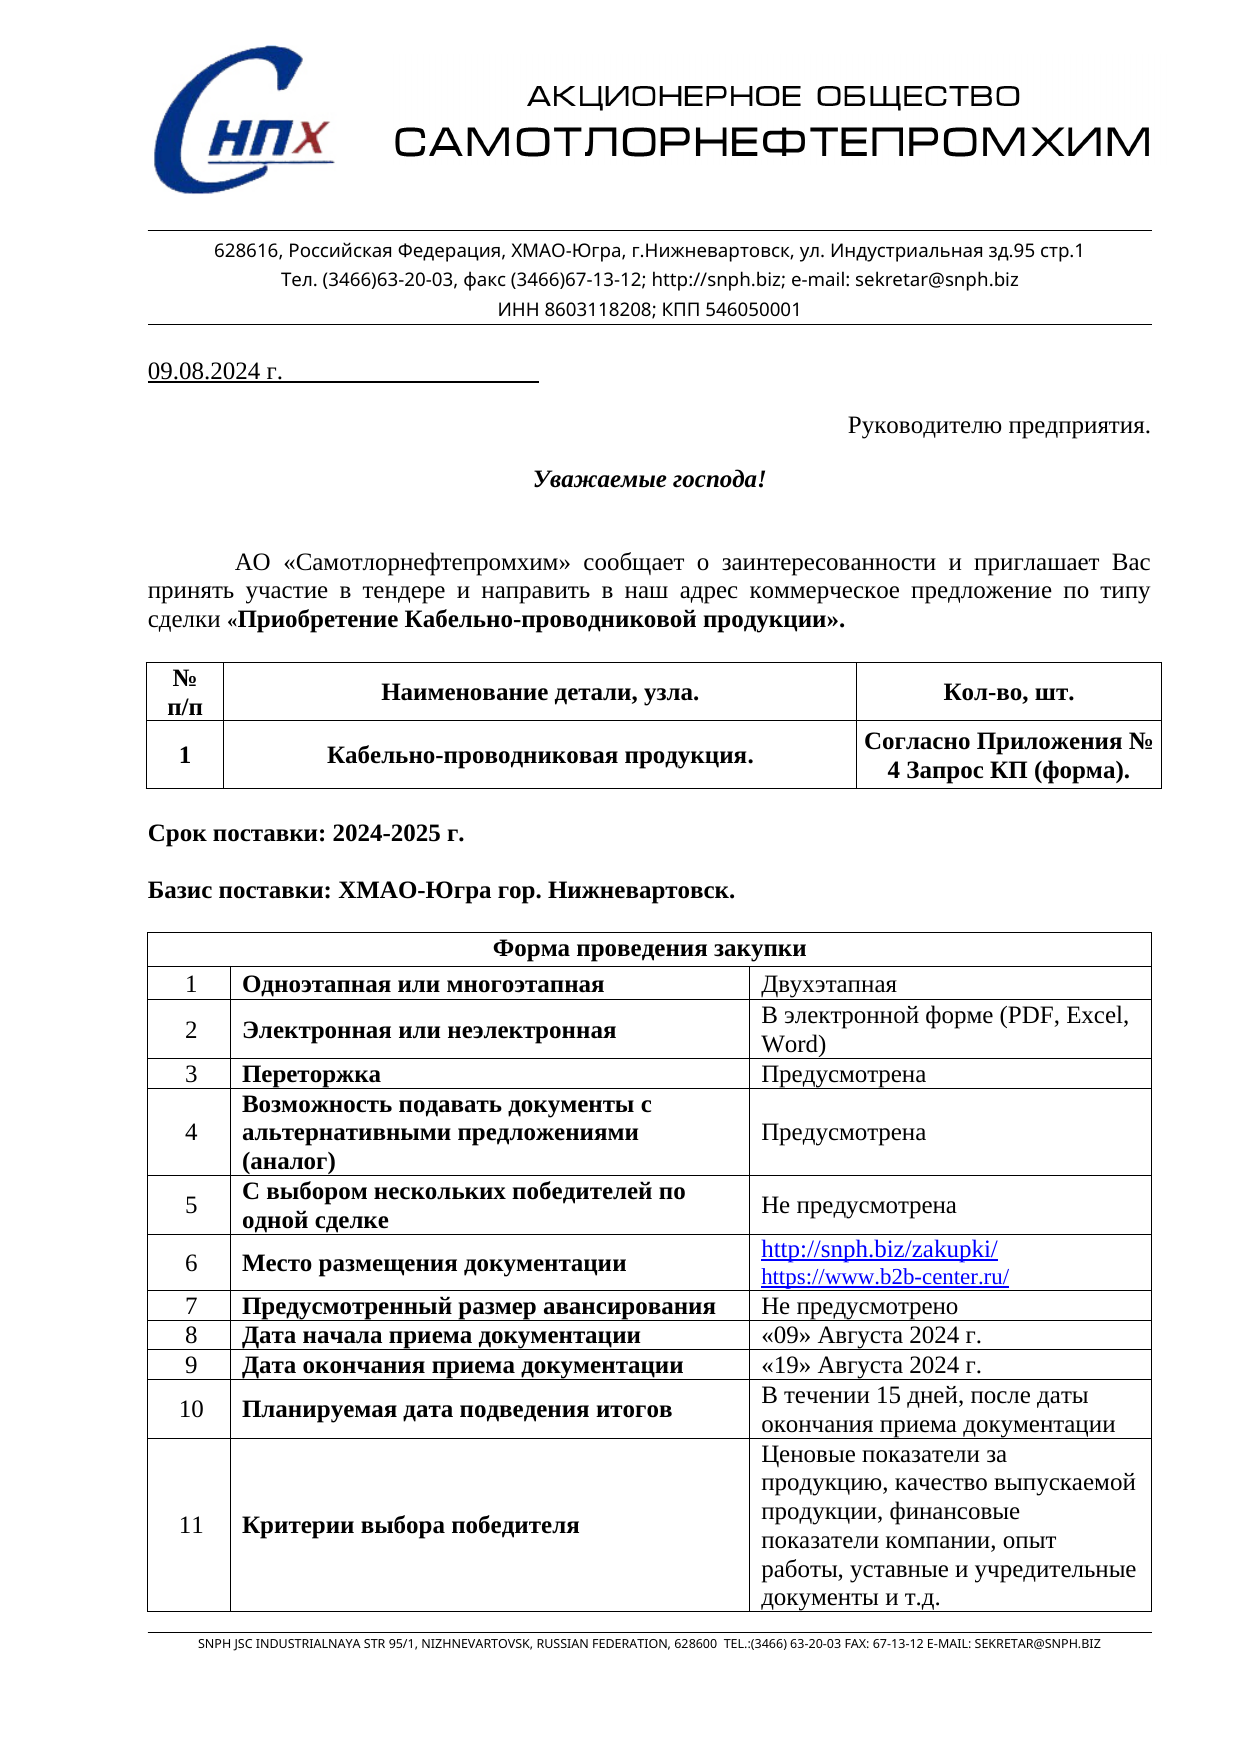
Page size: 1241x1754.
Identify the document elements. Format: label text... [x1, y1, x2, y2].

table_cell Одноэтапная или многоэтапная [231, 967, 749, 999]
text 09.08.2024 г. [148, 356, 1152, 385]
table_cell С выбором нескольких победителей по одной сделке [231, 1176, 749, 1233]
table_cell http://snph.biz/zakupki/ https://www.b2b-center.ru/ [750, 1235, 1151, 1290]
table_cell Дата окончания приема документации [231, 1350, 749, 1379]
table_header Наименование детали, узла. [224, 663, 856, 720]
table_cell Критерии выбора победителя [231, 1439, 749, 1611]
table_cell 2 [148, 1000, 230, 1058]
text Уважаемые господа! [148, 464, 1152, 493]
picture [387, 54, 1167, 165]
text АО «Самотлорнефтепромхим» сообщает о заинтересованности и приглашает Вас принять участие в тендере и направить в наш адрес коммерческое предложение по типу сделки «Приобретение Кабельно-проводниковой продукции». [148, 547, 1152, 633]
table_cell Предусмотрена [750, 1089, 1151, 1175]
table_cell В электронной форме (PDF, Excel, Word) [750, 1000, 1151, 1058]
table_cell 3 [148, 1059, 230, 1088]
text Базис поставки: ХМАО-Югра гор. Нижневартовск. [148, 875, 1152, 904]
table_header Кол-во, шт. [857, 663, 1161, 720]
table_header № п/п [147, 663, 223, 720]
text Руководителю предприятия. [148, 410, 1152, 439]
table_cell 11 [148, 1439, 230, 1611]
table_cell Место размещения документации [231, 1235, 749, 1290]
table_cell Двухэтапная [750, 967, 1151, 999]
table_cell Электронная или неэлектронная [231, 1000, 749, 1058]
table_cell «09» Августа 2024 г. [750, 1321, 1151, 1349]
table_cell Ценовые показатели за продукцию, качество выпускаемой продукции, финансовые показатели компании, опыт работы, уставные и учредительные документы и т.д. [750, 1439, 1151, 1611]
table_cell 5 [148, 1176, 230, 1233]
table_header Форма проведения закупки [148, 933, 1151, 966]
table_cell 9 [148, 1350, 230, 1379]
table_cell Планируемая дата подведения итогов [231, 1380, 749, 1438]
table_cell Кабельно-проводниковая продукция. [224, 721, 856, 788]
table_cell Не предусмотрено [750, 1291, 1151, 1319]
picture [152, 45, 337, 196]
text Срок поставки: 2024-2025 г. [148, 818, 1152, 847]
table_cell 6 [148, 1235, 230, 1290]
table_cell В течении 15 дней, после даты окончания приема документации [750, 1380, 1151, 1438]
table_cell Не предусмотрена [750, 1176, 1151, 1233]
table_cell Предусмотренный размер авансирования [231, 1291, 749, 1319]
table_cell Переторжка [231, 1059, 749, 1088]
table_cell Предусмотрена [750, 1059, 1151, 1088]
table_cell Согласно Приложения № 4 Запрос КП (форма). [857, 721, 1161, 788]
table_cell 1 [147, 721, 223, 788]
table_cell «19» Августа 2024 г. [750, 1350, 1151, 1379]
table_cell Возможность подавать документы с альтернативными предложениями (аналог) [231, 1089, 749, 1175]
table_cell 8 [148, 1321, 230, 1349]
table_cell 4 [148, 1089, 230, 1175]
table_cell Дата начала приема документации [231, 1321, 749, 1349]
table_cell 10 [148, 1380, 230, 1438]
table_cell 7 [148, 1291, 230, 1319]
table_cell 1 [148, 967, 230, 999]
